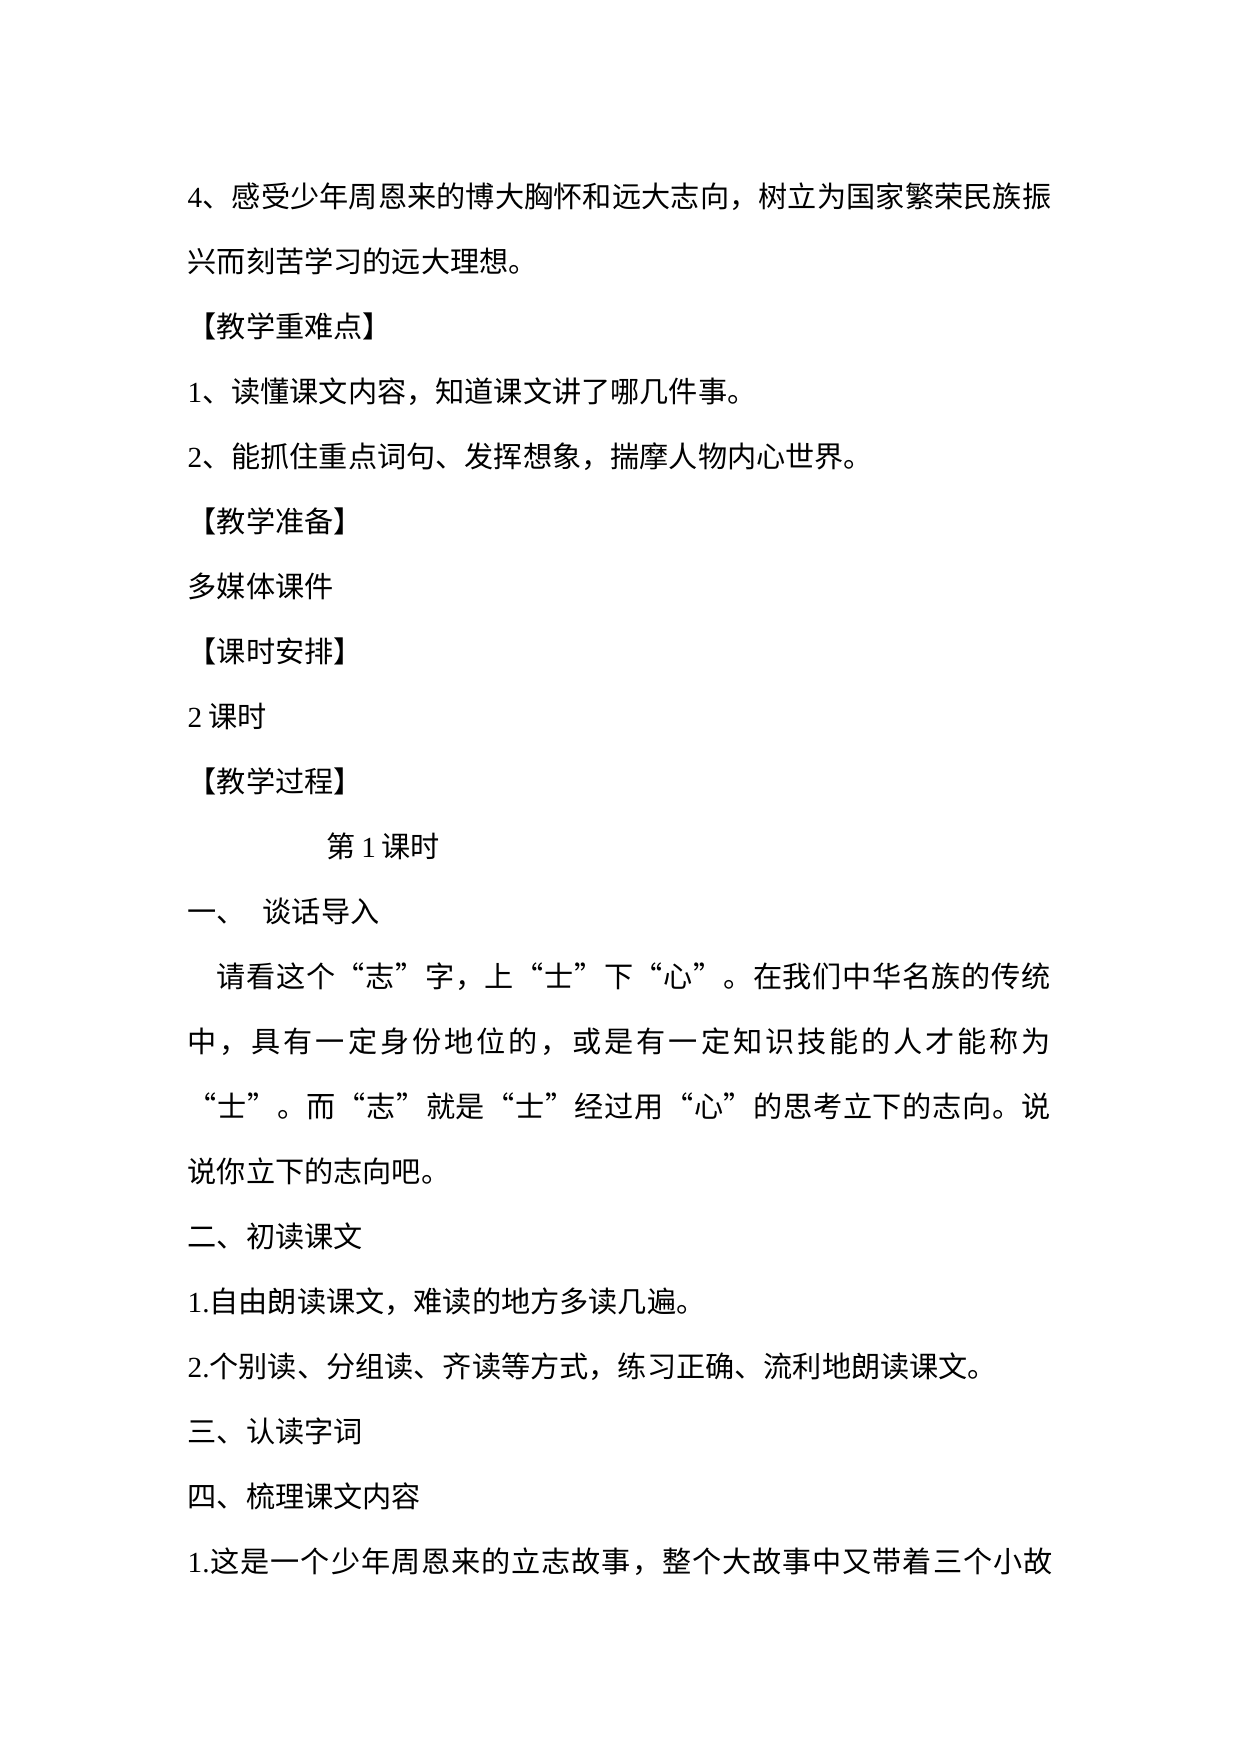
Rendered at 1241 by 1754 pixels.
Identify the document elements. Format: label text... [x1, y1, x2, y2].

text 三、认读字词 [187, 1397, 1053, 1462]
text 请看这个“志”字，上“士”下“心”。在我们中华名族的传统中，具有一定身份地位的，或是有一定知识技能的人才能称为“士”。而“志”就是“士”经过用“心”的思考立下的志向。说说你立下的志向吧。 [187, 942, 1053, 1202]
text 【教学准备】 [187, 487, 1053, 552]
text 2课时 [187, 682, 1053, 747]
text 1.自由朗读课文，难读的地方多读几遍。 [187, 1267, 1053, 1332]
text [187, 1527, 1053, 1592]
text 2、能抓住重点词句、发挥想象，揣摩人物内心世界。 [187, 422, 1053, 487]
text 【教学重难点】 [187, 292, 1053, 357]
text 多媒体课件 [187, 552, 1053, 617]
text 【教学过程】 [187, 747, 1053, 812]
text 四、梳理课文内容 [187, 1462, 1053, 1527]
text 【课时安排】 [187, 617, 1053, 682]
text 4、感受少年周恩来的博大胸怀和远大志向，树立为国家繁荣民族振兴而刻苦学习的远大理想。 [187, 162, 1053, 292]
text 二、初读课文 [187, 1202, 1053, 1267]
text 1、读懂课文内容，知道课文讲了哪几件事。 [187, 357, 1053, 422]
text 2.个别读、分组读、齐读等方式，练习正确、流利地朗读课文。 [187, 1332, 1053, 1397]
list 谈话导入 [187, 877, 1053, 942]
text 第1课时 [187, 812, 1053, 877]
